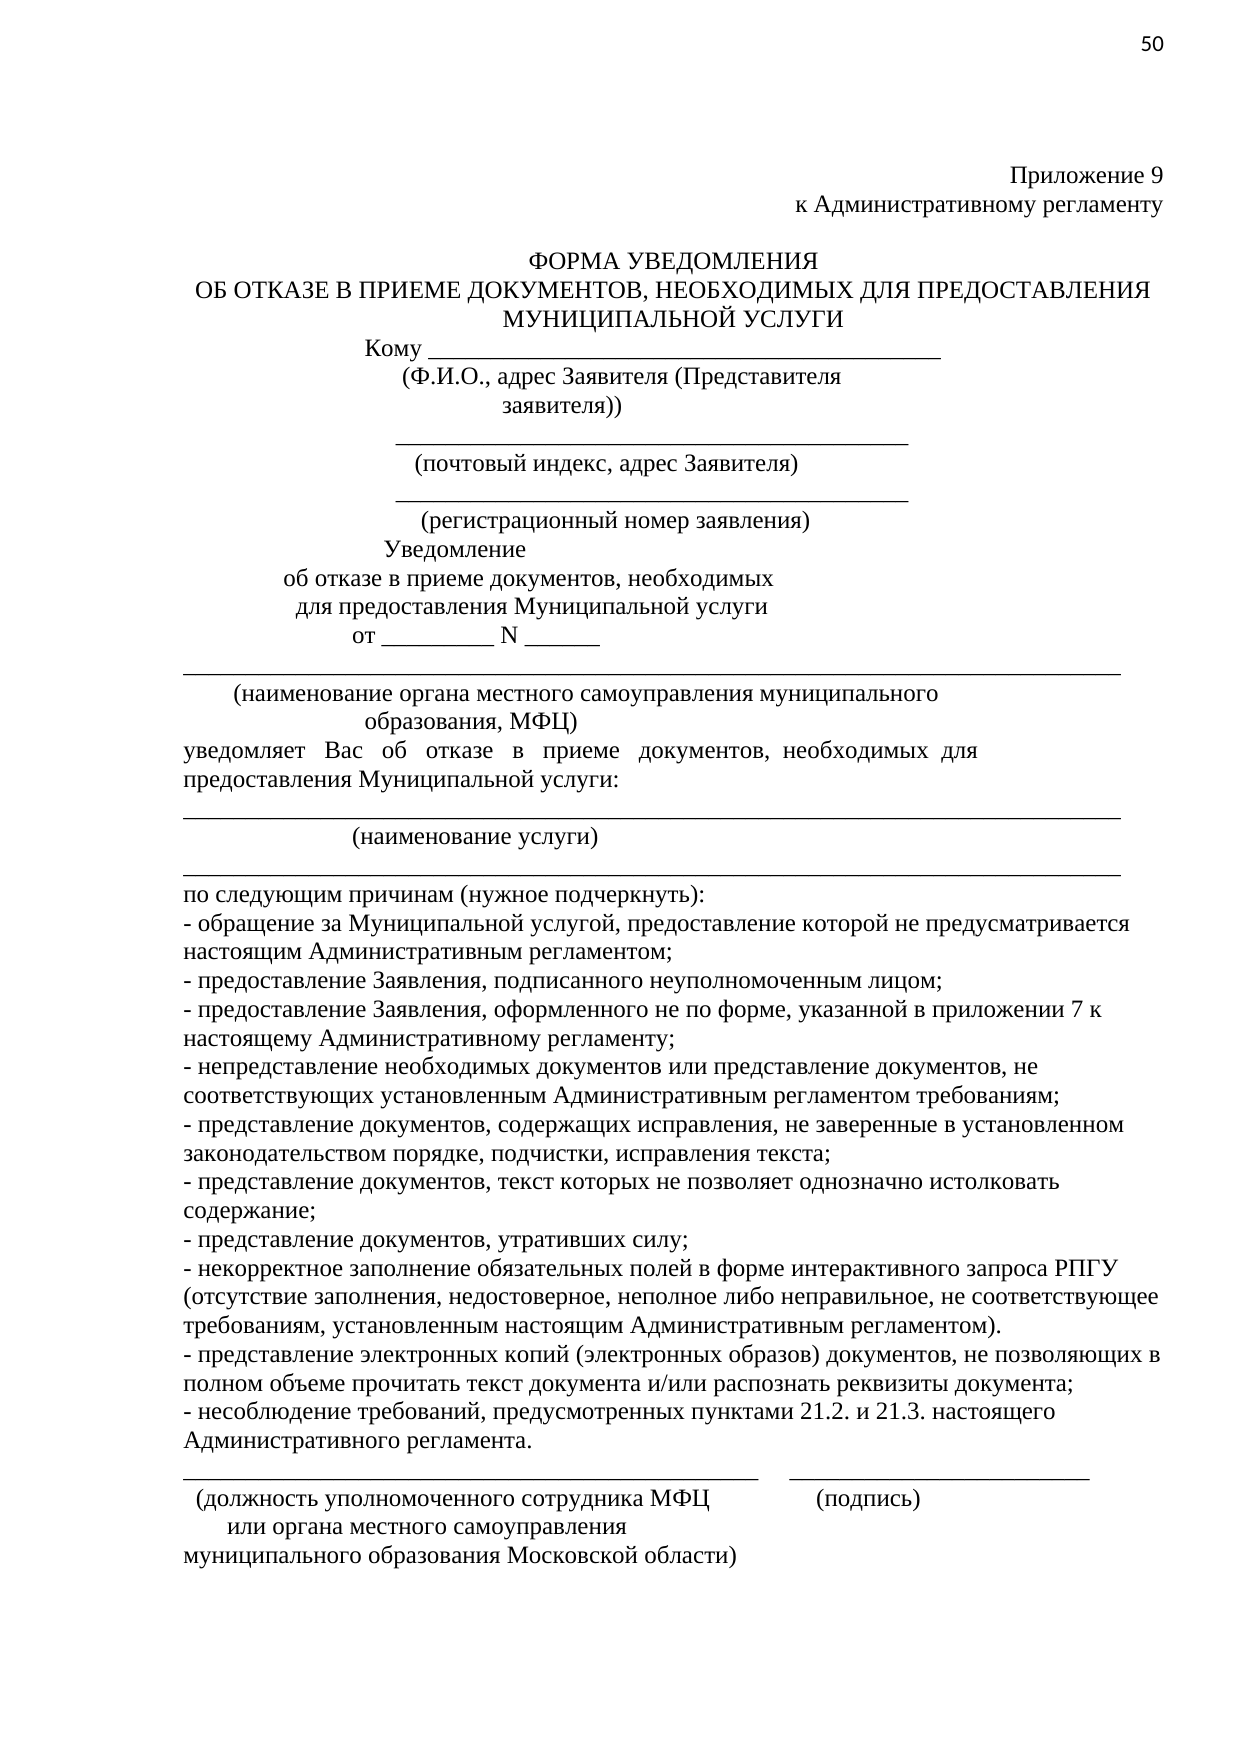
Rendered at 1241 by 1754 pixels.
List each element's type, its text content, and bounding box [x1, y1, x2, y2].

text (регистрационный номер заявления) [183, 505, 1163, 534]
text предоставления Муниципальной услуги: [183, 764, 1163, 793]
text (наименование услуги) [183, 821, 1163, 850]
text - предоставление Заявления, подписанного неуполномоченным лицом; [183, 965, 1163, 994]
text заявителя)) [183, 390, 1163, 419]
text (наименование органа местного самоуправления муниципального [183, 678, 1163, 706]
text (Ф.И.О., адрес Заявителя (Представителя [183, 361, 1163, 390]
text - некорректное заполнение обязательных полей в форме интерактивного запроса РПГУ (отсутствие заполнения, недостоверное, неполное либо неправильное, не соответствующее требованиям, установленным настоящим Административным регламентом). [183, 1253, 1163, 1339]
text - предоставление Заявления, оформленного не по форме, указанной в приложении 7 к настоящему Административному регламенту; [183, 994, 1163, 1051]
text образования, МФЦ) [183, 706, 1163, 735]
text ФОРМА УВЕДОМЛЕНИЯ [183, 246, 1163, 275]
text - представление документов, текст которых не позволяет однозначно истолковать содержание; [183, 1166, 1163, 1224]
text _________________________________________ [183, 476, 1163, 505]
text для предоставления Муниципальной услуги [183, 591, 1163, 620]
text ___________________________________________________________________________ [183, 850, 1163, 879]
text от _________ N ______ [183, 620, 1163, 649]
text - непредставление необходимых документов или представление документов, не соответствующих установленным Административным регламентом требованиям; [183, 1051, 1163, 1109]
text ___________________________________________________________________________ [183, 793, 1163, 821]
text уведомляет Вас об отказе в приеме документов, необходимых для [183, 735, 1163, 764]
text - представление документов, содержащих исправления, не заверенные в установленном законодательством порядке, подчистки, исправления текста; [183, 1109, 1163, 1166]
text муниципального образования Московской области) [183, 1540, 1163, 1569]
text ОБ ОТКАЗЕ В ПРИЕМЕ ДОКУМЕНТОВ, НЕОБХОДИМЫХ ДЛЯ ПРЕДОСТАВЛЕНИЯ МУНИЦИПАЛЬНОЙ УСЛУГИ [183, 275, 1163, 333]
text (должность уполномоченного сотрудника МФЦ (подпись) [183, 1483, 1163, 1511]
text ___________________________________________________________________________ [183, 649, 1163, 678]
text или органа местного самоуправления [183, 1511, 1163, 1540]
text _________________________________________ [183, 419, 1163, 448]
text Кому _________________________________________ [183, 333, 1163, 361]
text - обращение за Муниципальной услугой, предоставление которой не предусматривается настоящим Административным регламентом; [183, 908, 1163, 965]
text Приложение 9 [183, 160, 1163, 189]
text Уведомление [183, 534, 1163, 563]
text ______________________________________________ ________________________ [183, 1454, 1163, 1483]
text - несоблюдение требований, предусмотренных пунктами 21.2. и 21.3. настоящего Административного регламента. [183, 1396, 1163, 1454]
text - представление электронных копий (электронных образов) документов, не позволяющих в полном объеме прочитать текст документа и/или распознать реквизиты документа; [183, 1339, 1163, 1396]
text (почтовый индекс, адрес Заявителя) [183, 448, 1163, 476]
text по следующим причинам (нужное подчеркнуть): [183, 879, 1163, 908]
text - представление документов, утративших силу; [183, 1224, 1163, 1253]
text к Административному регламенту [183, 189, 1163, 218]
text об отказе в приеме документов, необходимых [183, 563, 1163, 591]
